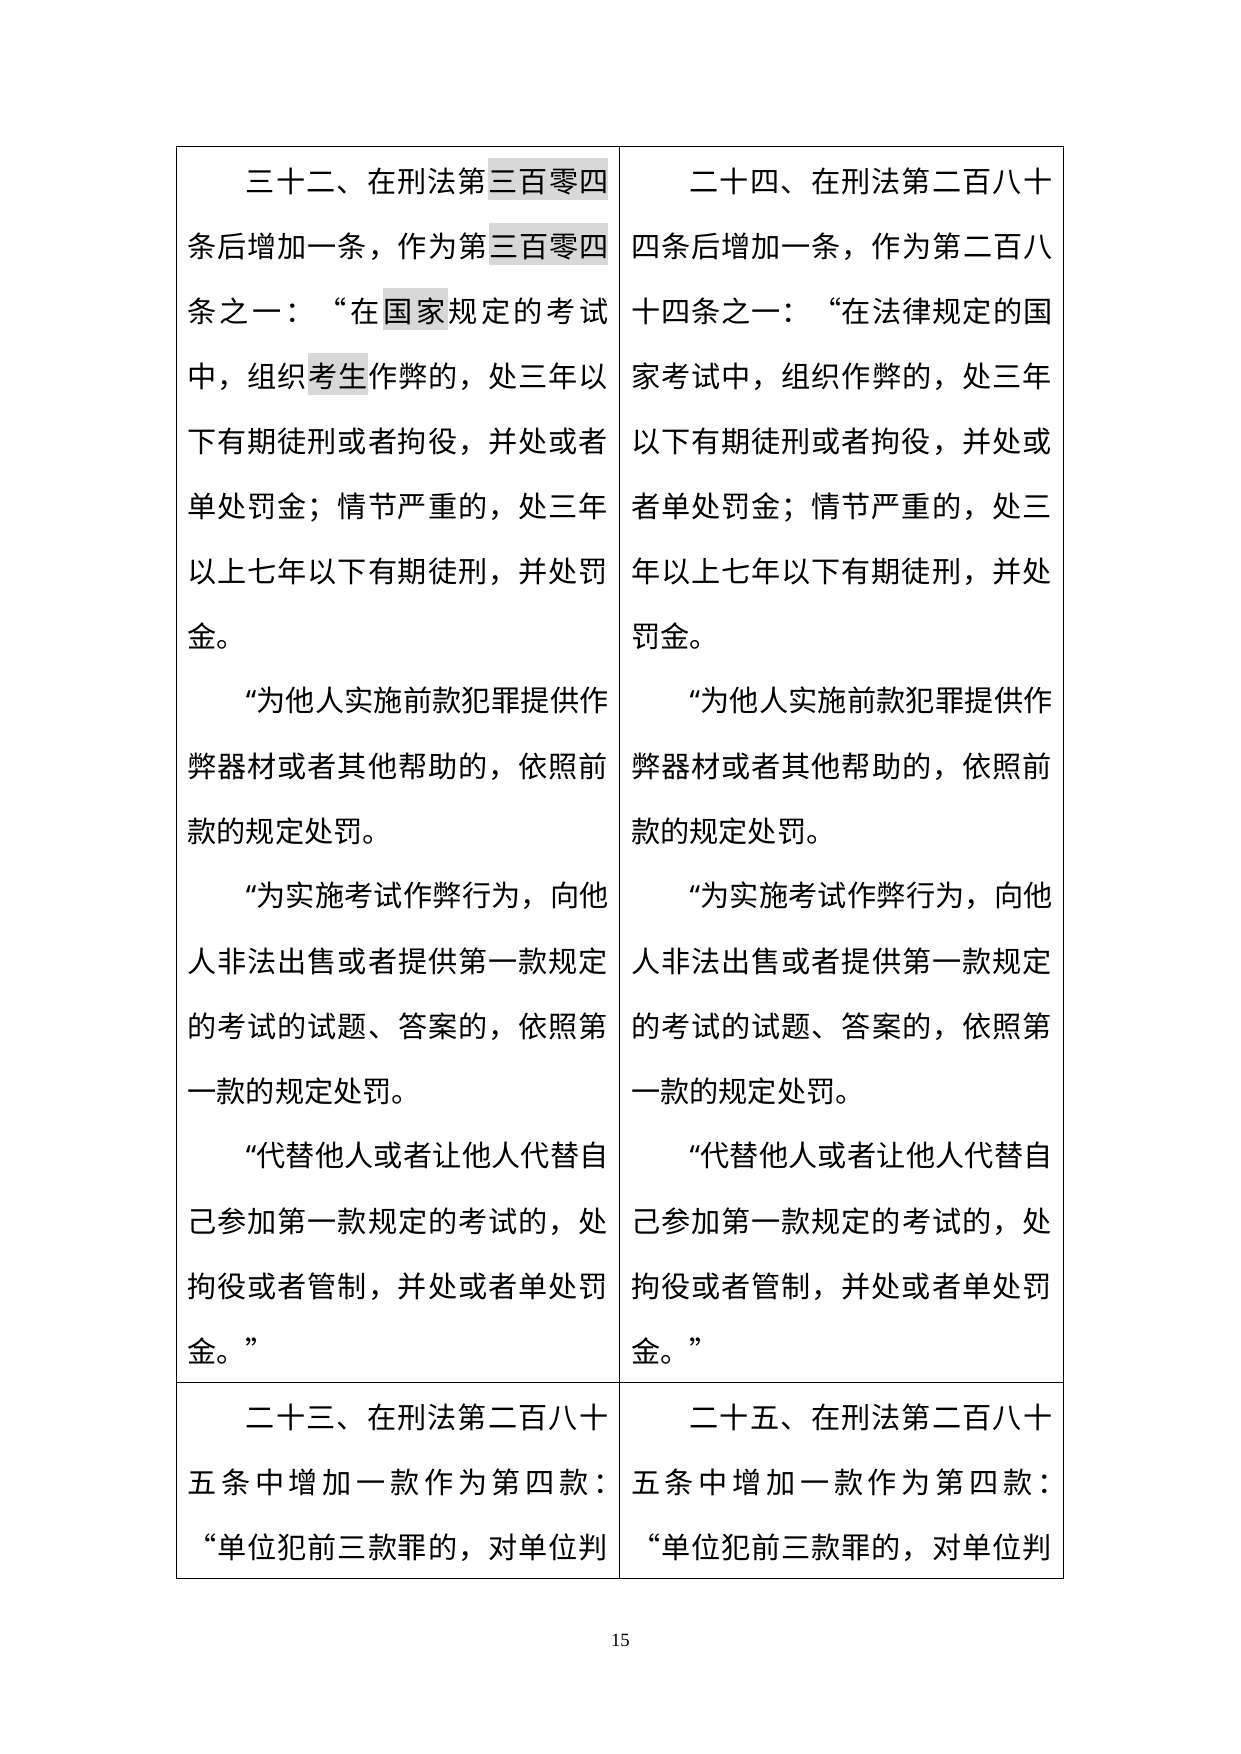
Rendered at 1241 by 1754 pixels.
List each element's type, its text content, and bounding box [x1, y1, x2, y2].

table_cell 二十四、在刑法第二百八十四条后增加一条，作为第二百八十四条之一：“在法律规定的国家考试中，组织作弊的，处三年以下有期徒刑或者拘役，并处或者单处罚金；情节严重的，处三年以上七年以下有期徒刑，并处罚金。 “为他人实施前款犯罪提供作弊器材或者其他帮助的，依照前款的规定处罚。 “为实施考试作弊行为，向他人非法出售或者提供第一款规定的考试的试题、答案的，依照第一款的规定处罚。 “代替他人或者让他人代替自己参加第一款规定的考试的，处拘役或者管制，并处或者单处罚金。” [620, 213, 1063, 1448]
table_cell 三十二、在刑法第三百零四条后增加一条，作为第三百零四条之一：“在国家规定的考试中，组织考生作弊的，处三年以下有期徒刑或者拘役，并处或者单处罚金；情节严重的，处三年以上七年以下有期徒刑，并处罚金。 “为他人实施前款犯罪提供作弊器材或者其他帮助的，依照前款的规定处罚。 “为实施考试作弊行为，向他人非法出售或者提供第一款规定的考试的试题、答案的，依照第一款的规定处罚。 “代替他人或者让他人代替自己参加第一款规定的考试的，处拘役或者管制，并处或者单处罚金。” [177, 213, 619, 1448]
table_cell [620, 1449, 1063, 1579]
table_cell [177, 1449, 619, 1579]
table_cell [620, 147, 1063, 212]
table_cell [177, 147, 619, 212]
